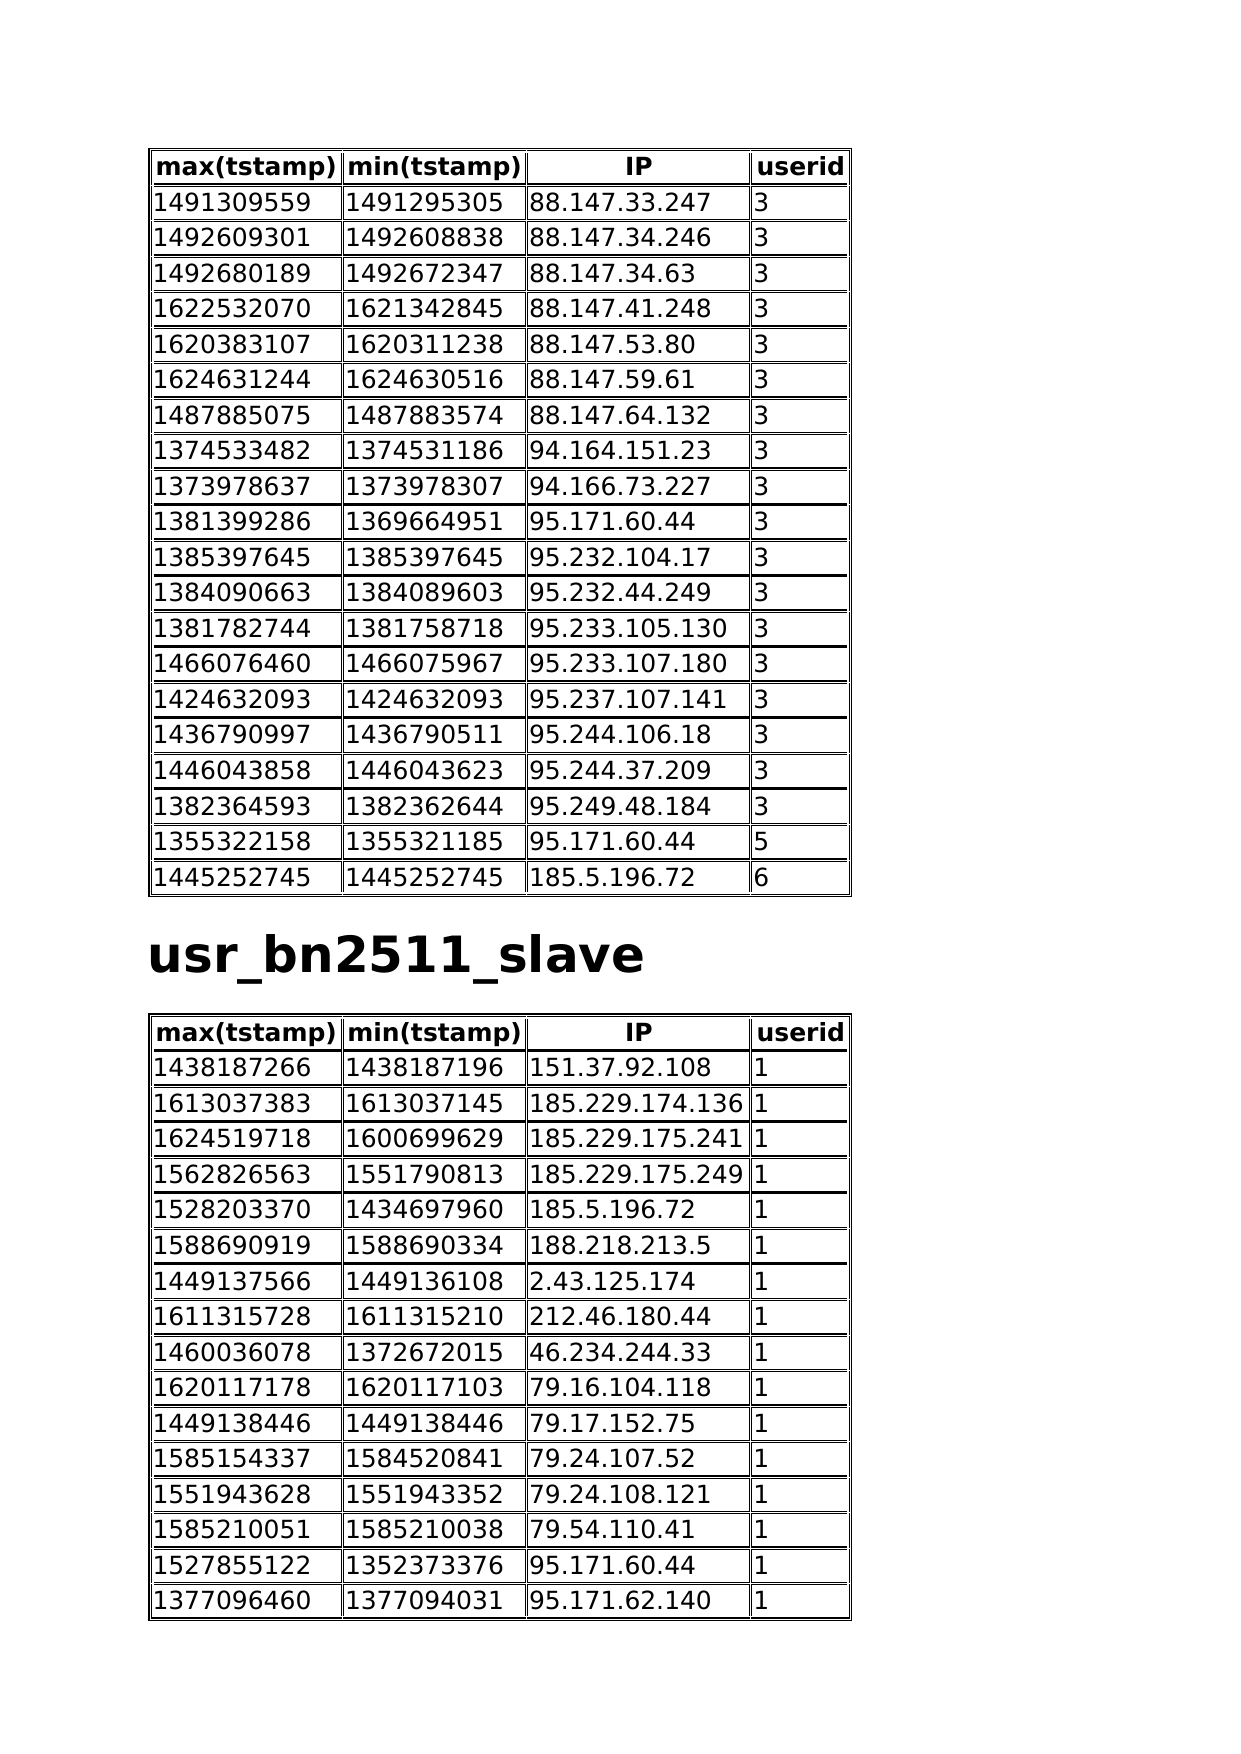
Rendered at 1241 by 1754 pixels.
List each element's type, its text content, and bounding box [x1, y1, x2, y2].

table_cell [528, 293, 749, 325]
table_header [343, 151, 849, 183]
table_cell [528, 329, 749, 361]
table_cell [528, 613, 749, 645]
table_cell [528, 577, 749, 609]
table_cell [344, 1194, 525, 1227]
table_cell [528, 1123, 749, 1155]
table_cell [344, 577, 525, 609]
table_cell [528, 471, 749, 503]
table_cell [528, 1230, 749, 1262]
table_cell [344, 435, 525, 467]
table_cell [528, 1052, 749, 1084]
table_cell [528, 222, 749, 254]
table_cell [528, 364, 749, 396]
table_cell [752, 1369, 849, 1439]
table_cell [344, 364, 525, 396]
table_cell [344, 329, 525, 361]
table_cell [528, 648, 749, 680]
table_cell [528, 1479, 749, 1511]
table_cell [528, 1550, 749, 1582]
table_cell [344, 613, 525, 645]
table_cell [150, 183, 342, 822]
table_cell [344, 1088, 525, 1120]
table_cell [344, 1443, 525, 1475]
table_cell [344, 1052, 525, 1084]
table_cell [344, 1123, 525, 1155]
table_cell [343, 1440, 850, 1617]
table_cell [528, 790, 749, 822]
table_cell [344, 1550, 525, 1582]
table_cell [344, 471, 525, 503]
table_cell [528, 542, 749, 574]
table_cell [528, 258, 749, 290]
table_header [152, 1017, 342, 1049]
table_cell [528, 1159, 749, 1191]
text usr_bn2511_slave [148, 926, 1093, 984]
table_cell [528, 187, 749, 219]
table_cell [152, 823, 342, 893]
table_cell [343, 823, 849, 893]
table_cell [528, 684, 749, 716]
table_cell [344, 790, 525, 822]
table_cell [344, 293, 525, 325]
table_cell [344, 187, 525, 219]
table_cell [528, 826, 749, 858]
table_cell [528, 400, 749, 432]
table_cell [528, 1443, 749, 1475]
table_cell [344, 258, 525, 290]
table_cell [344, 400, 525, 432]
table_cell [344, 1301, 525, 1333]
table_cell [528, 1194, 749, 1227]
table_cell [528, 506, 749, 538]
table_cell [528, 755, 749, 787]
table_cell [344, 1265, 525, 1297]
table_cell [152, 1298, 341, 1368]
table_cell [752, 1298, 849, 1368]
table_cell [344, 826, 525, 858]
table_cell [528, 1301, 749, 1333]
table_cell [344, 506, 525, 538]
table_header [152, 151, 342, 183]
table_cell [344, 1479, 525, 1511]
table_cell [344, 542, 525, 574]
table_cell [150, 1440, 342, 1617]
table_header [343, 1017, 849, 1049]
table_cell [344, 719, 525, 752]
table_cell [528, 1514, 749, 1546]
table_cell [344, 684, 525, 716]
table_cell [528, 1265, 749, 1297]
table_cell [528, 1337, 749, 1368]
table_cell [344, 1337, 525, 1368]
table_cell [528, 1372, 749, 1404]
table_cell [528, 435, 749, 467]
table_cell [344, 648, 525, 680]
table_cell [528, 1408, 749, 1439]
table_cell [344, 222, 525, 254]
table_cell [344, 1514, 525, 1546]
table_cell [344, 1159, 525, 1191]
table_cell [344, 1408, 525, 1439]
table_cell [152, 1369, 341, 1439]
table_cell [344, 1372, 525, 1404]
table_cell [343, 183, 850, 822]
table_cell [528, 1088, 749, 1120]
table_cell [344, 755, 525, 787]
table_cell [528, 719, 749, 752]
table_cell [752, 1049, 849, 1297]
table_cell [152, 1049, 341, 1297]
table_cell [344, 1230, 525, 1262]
